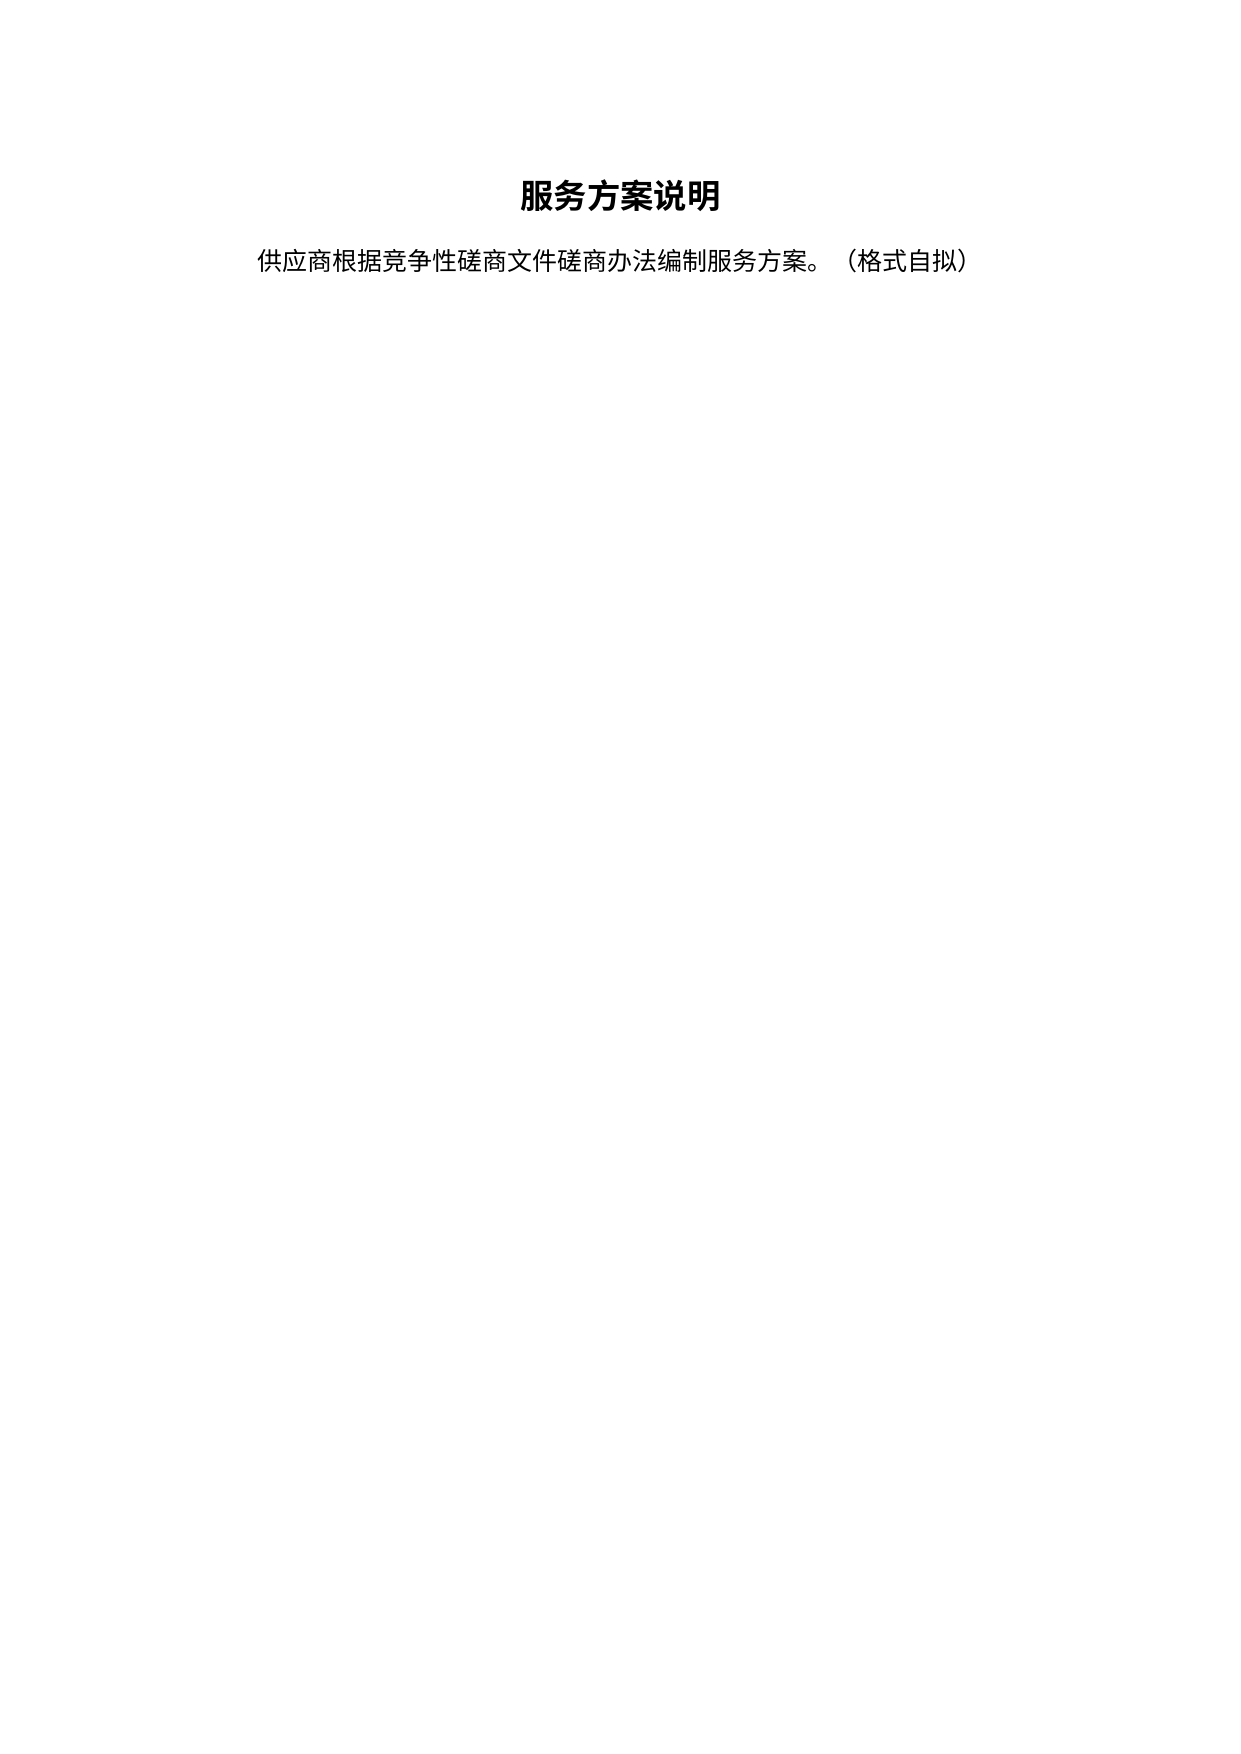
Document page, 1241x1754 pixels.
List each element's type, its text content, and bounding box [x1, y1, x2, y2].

text 服务方案说明 [187, 162, 1053, 227]
text 供应商根据竞争性磋商文件磋商办法编制服务方案。（格式自拟） [187, 227, 1053, 292]
